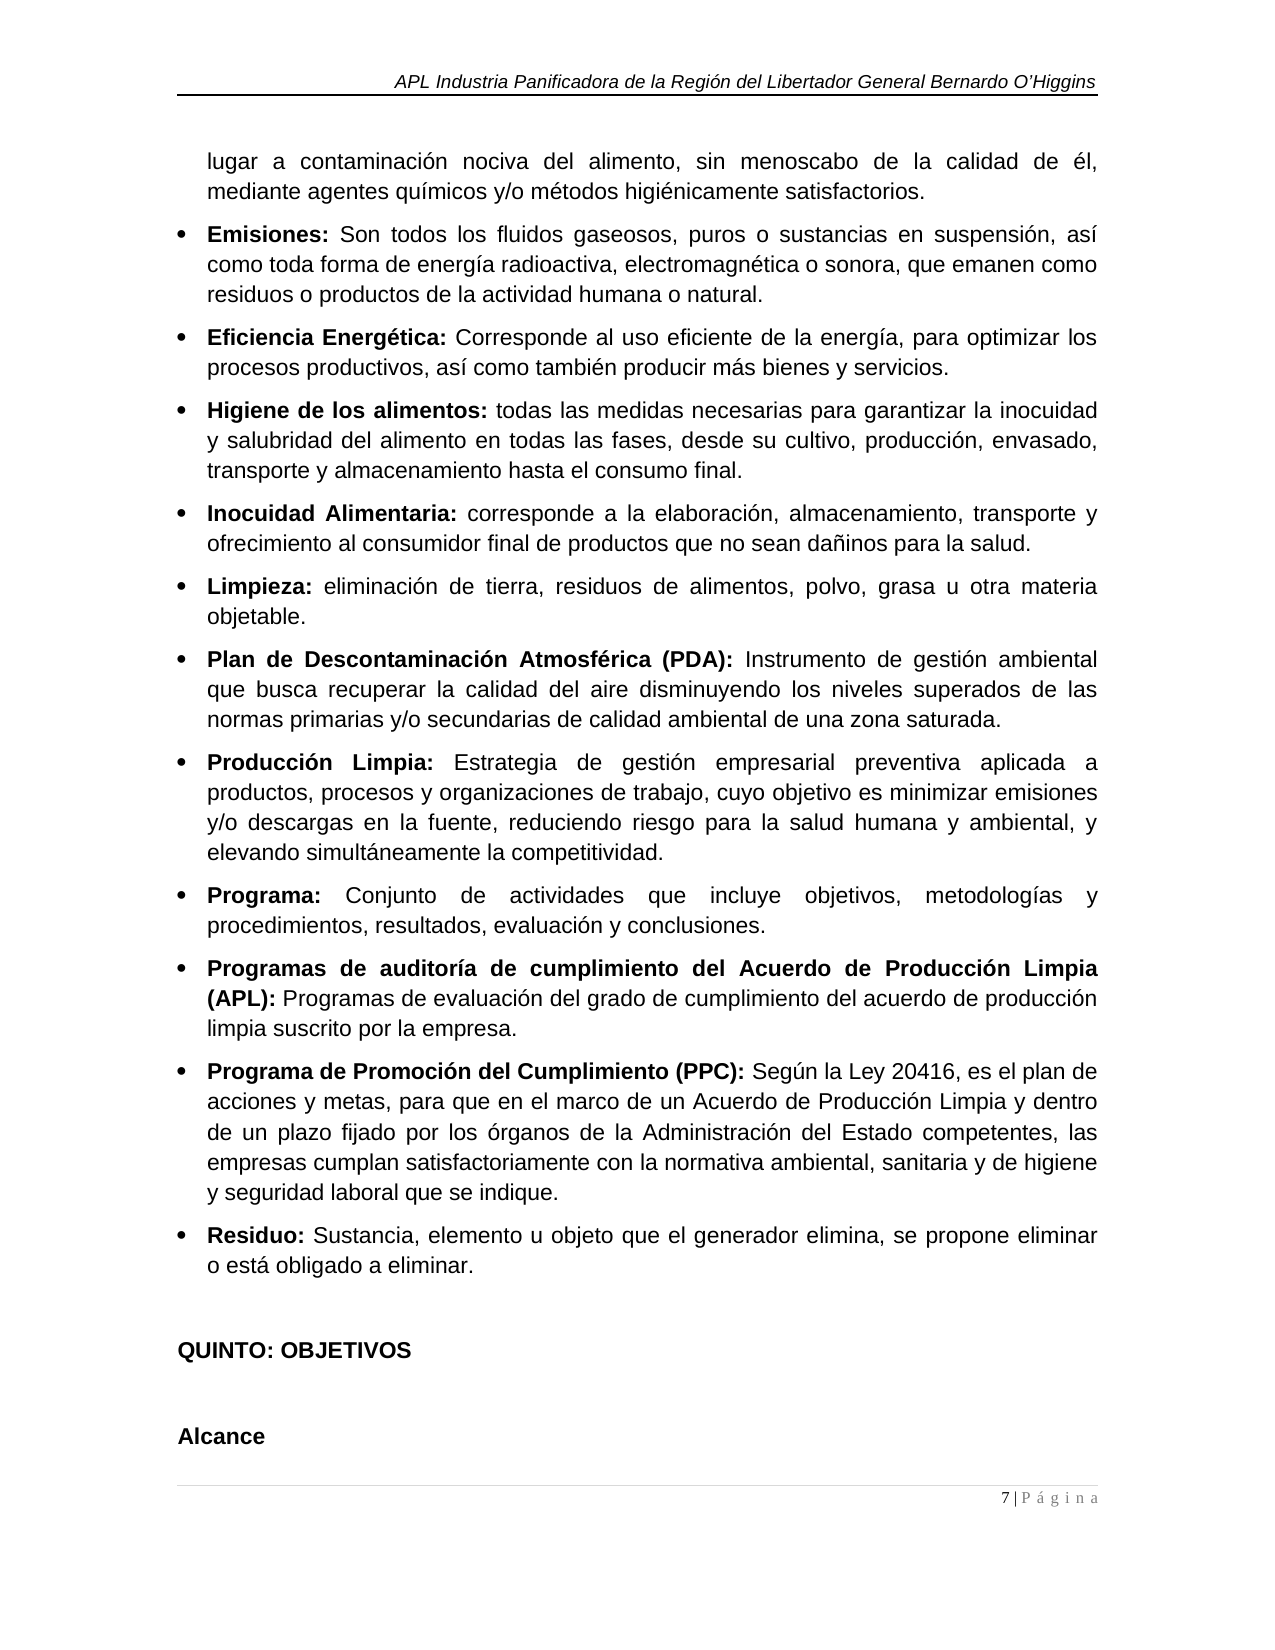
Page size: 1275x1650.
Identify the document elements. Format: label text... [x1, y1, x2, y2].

text Alcance [177, 1423, 1098, 1449]
list Residuo: Sustancia, elemento u objeto que el generador elimina, se propone eliminar o está obligado a eliminar. [177, 1222, 1098, 1278]
list Programa: Conjunto de actividades que incluye objetivos, metodologías y procedimientos, resultados, evaluación y conclusiones. [177, 882, 1098, 939]
list Eficiencia Energética: Corresponde al uso eficiente de la energía, para optimizar los procesos productivos, así como también producir más bienes y servicios. [177, 324, 1098, 380]
list Inocuidad Alimentaria: corresponde a la elaboración, almacenamiento, transporte y ofrecimiento al consumidor final de productos que no sean dañinos para la salud. [177, 500, 1098, 556]
list Emisiones: Son todos los fluidos gaseosos, puros o sustancias en suspensión, así como toda forma de energía radioactiva, electromagnética o sonora, que emanen como residuos o productos de la actividad humana o natural. [177, 221, 1098, 307]
list Limpieza: eliminación de tierra, residuos de alimentos, polvo, grasa u otra materia objetable. [177, 573, 1098, 629]
text QUINTO: OBJETIVOS [177, 1337, 1098, 1364]
list Programas de auditoría de cumplimiento del Acuerdo de Producción Limpia (APL): Programas de evaluación del grado de cumplimiento del acuerdo de producción limpia suscrito por la empresa. [177, 955, 1098, 1042]
list Producción Limpia: Estrategia de gestión empresarial preventiva aplicada a productos, procesos y organizaciones de trabajo, cuyo objetivo es minimizar emisiones y/o descargas en la fuente, reduciendo riesgo para la salud humana y ambiental, y elevando simultáneamente la competitividad. [177, 749, 1098, 866]
list Higiene de los alimentos: todas las medidas necesarias para garantizar la inocuidad y salubridad del alimento en todas las fases, desde su cultivo, producción, envasado, transporte y almacenamiento hasta el consumo final. [177, 397, 1098, 483]
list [177, 148, 1098, 204]
list Programa de Promoción del Cumplimiento (PPC): Según la Ley 20416, es el plan de acciones y metas, para que en el marco de un Acuerdo de Producción Limpia y dentro de un plazo fijado por los órganos de la Administración del Estado competentes, las empresas cumplan satisfactoriamente con la normativa ambiental, sanitaria y de higiene y seguridad laboral que se indique. [177, 1058, 1098, 1205]
list Plan de Descontaminación Atmosférica (PDA): Instrumento de gestión ambiental que busca recuperar la calidad del aire disminuyendo los niveles superados de las normas primarias y/o secundarias de calidad ambiental de una zona saturada. [177, 646, 1098, 732]
